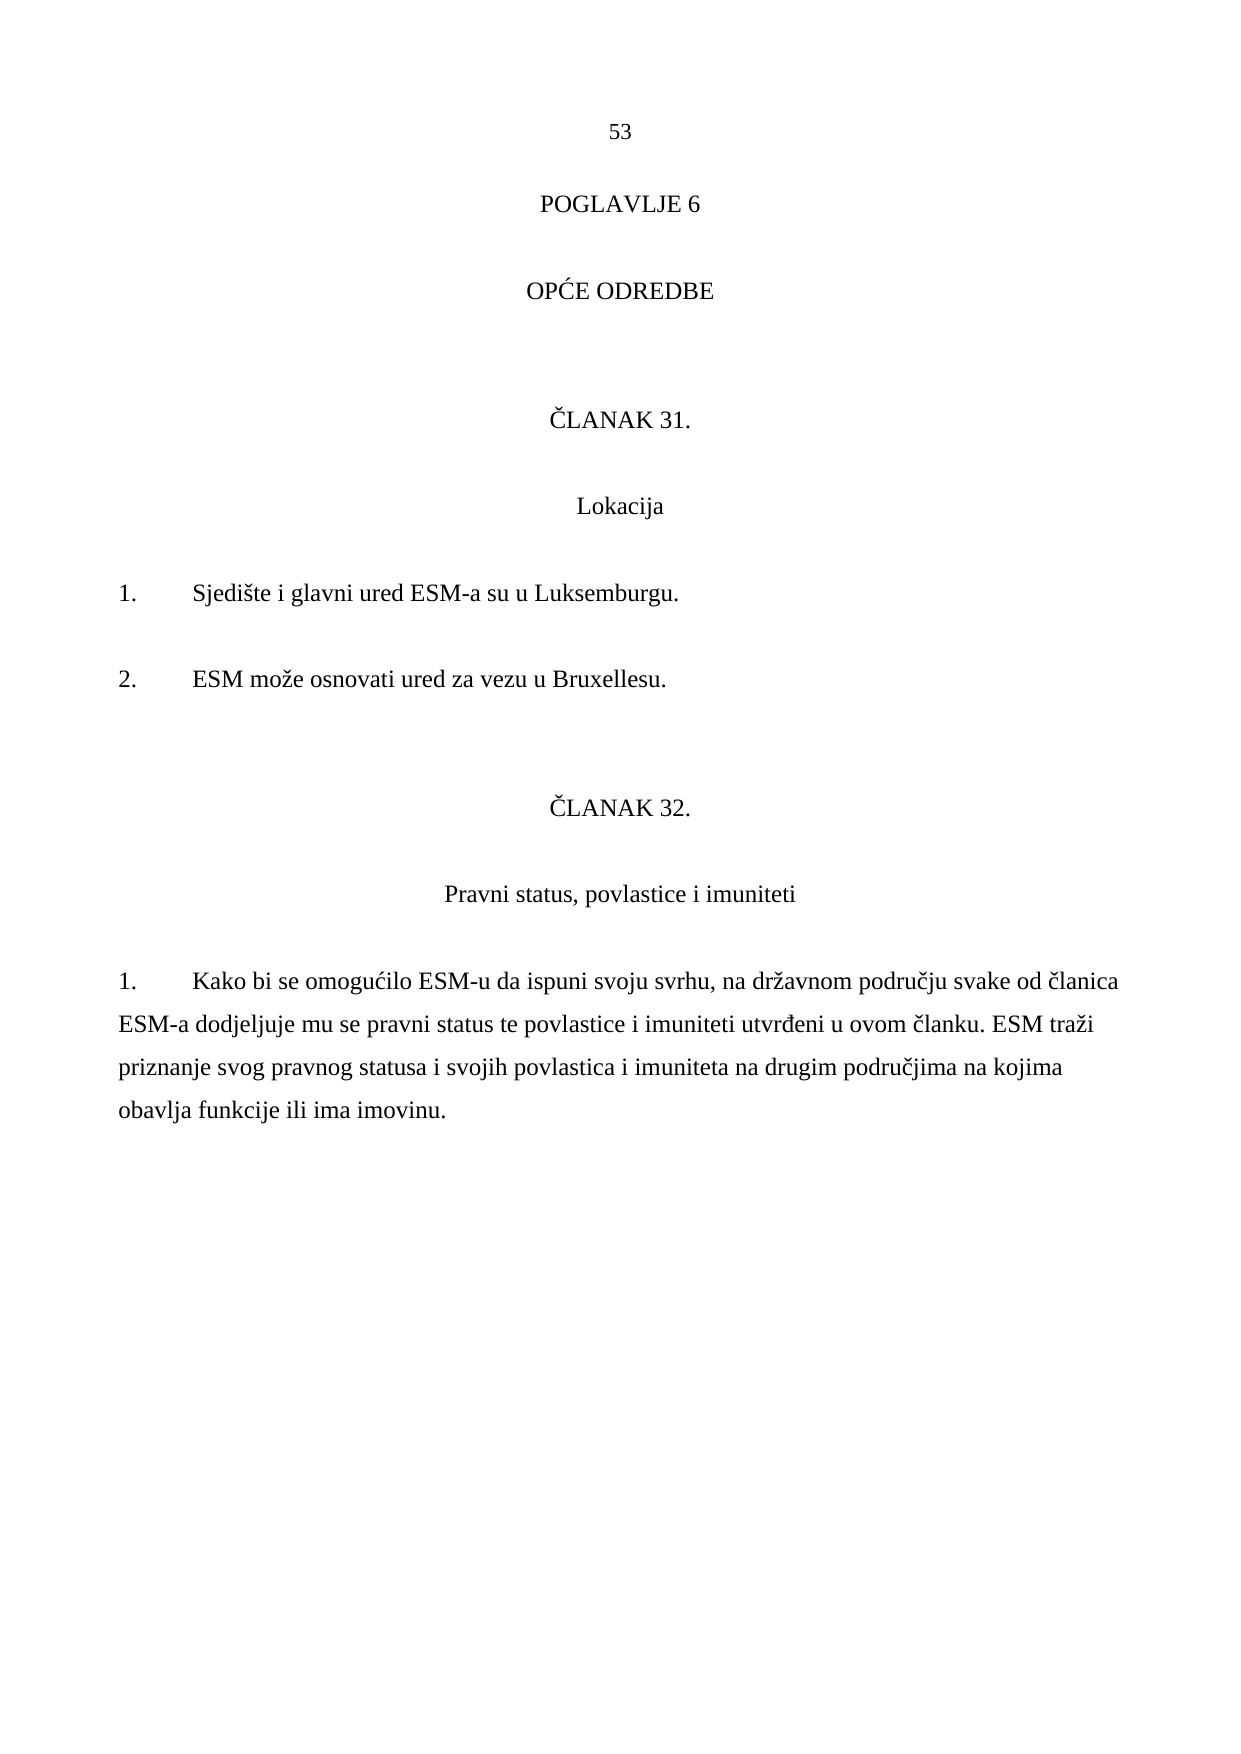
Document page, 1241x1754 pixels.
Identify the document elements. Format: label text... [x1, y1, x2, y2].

text ČLANAK 32. [118, 793, 1122, 822]
text 2. ESM može osnovati ured za vezu u Bruxellesu. [118, 664, 1122, 693]
text OPĆE ODREDBE [118, 276, 1122, 304]
text 1. Sjedište i glavni ured ESM-a su u Luksemburgu. [118, 578, 1122, 606]
text ČLANAK 31. [118, 405, 1122, 434]
text POGLAVLJE 6 [118, 189, 1122, 218]
text Pravni status, povlastice i imuniteti [118, 879, 1122, 908]
text 1. Kako bi se omogućilo ESM-u da ispuni svoju svrhu, na državnom području svake od članica ESM-a dodjeljuje mu se pravni status te povlastice i imuniteti utvrđeni u ovom članku. ESM traži priznanje svog pravnog statusa i svojih povlastica i imuniteta na drugim područjima na kojima obavlja funkcije ili ima imovinu. [118, 966, 1122, 1124]
text Lokacija [118, 491, 1122, 520]
